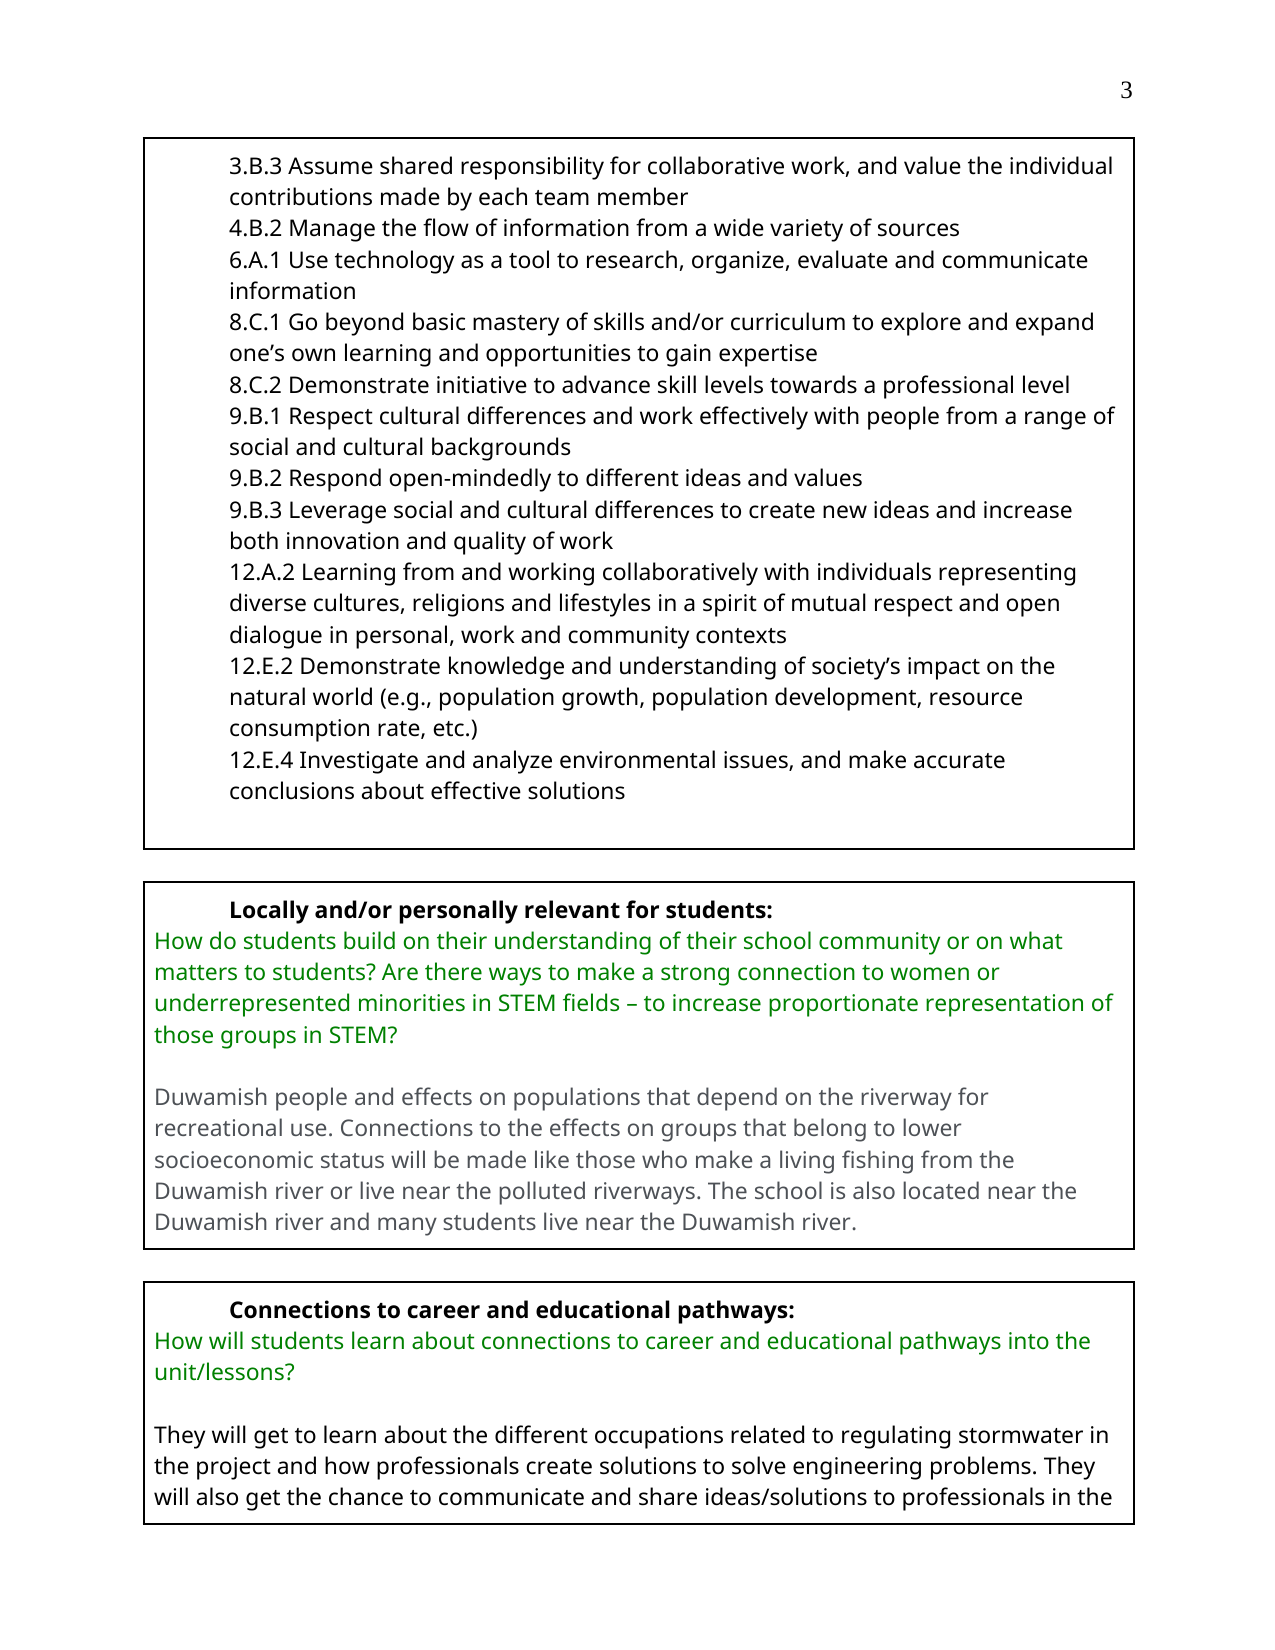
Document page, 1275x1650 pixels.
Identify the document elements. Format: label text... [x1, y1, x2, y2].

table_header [145, 139, 1133, 848]
table_header Locally and/or personally relevant for students: How do students build on their understanding of their school community or on what matters to students? Are there ways to make a strong connection to women or underrepresented minorities in STEM fields – to increase proportionate representation of those groups in STEM? Duwamish people and effects on populations that depend on the riverway for recreational use. Connections to the effects on groups that belong to lower socioeconomic status will be made like those who make a living fishing from the Duwamish river or live near the polluted riverways. The school is also located near the Duwamish river and many students live near the Duwamish river. [145, 883, 1133, 1248]
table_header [145, 1283, 1133, 1523]
